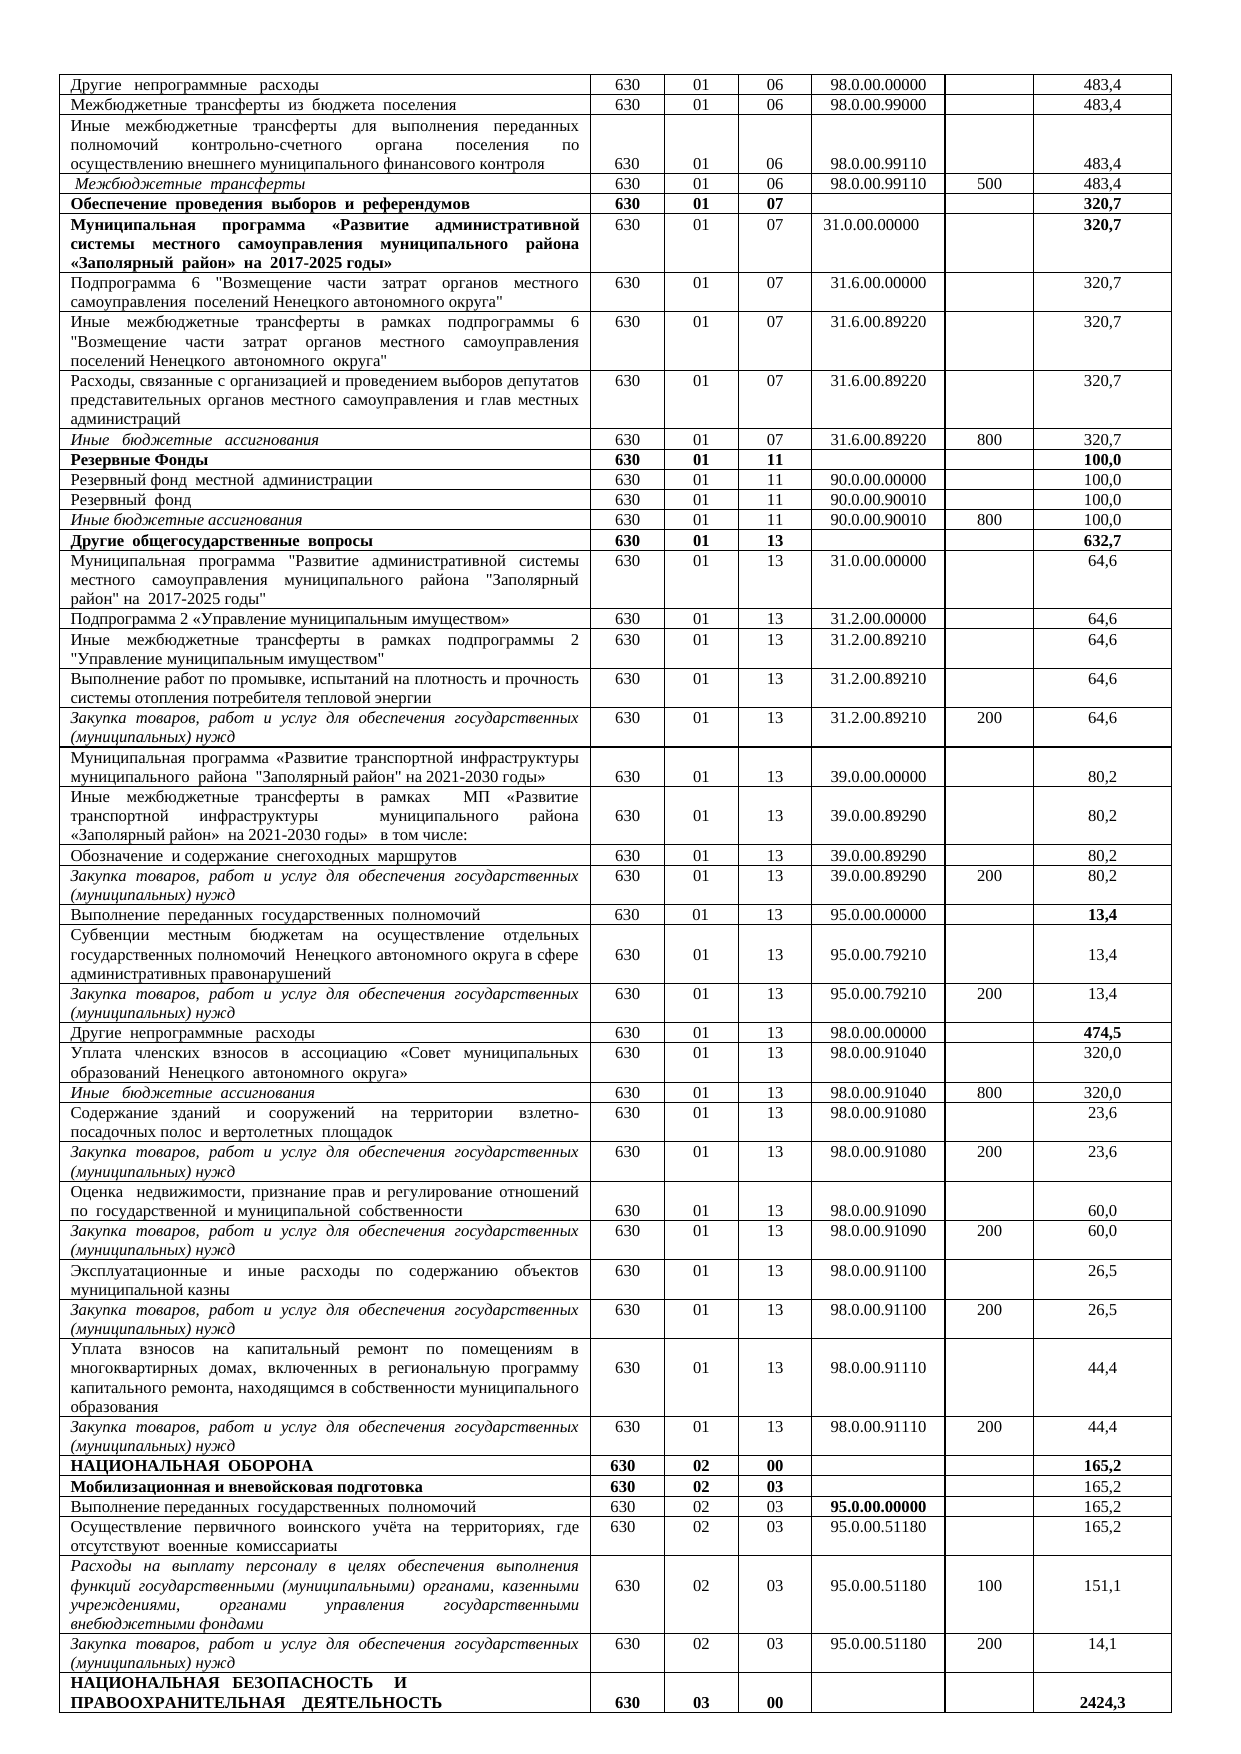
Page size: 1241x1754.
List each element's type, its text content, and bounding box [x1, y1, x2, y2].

table_cell 13 [739, 551, 811, 608]
table_cell НАЦИОНАЛЬНАЯ ОБОРОНА [60, 1456, 590, 1475]
table_cell 98.0.00.91090 [812, 1221, 944, 1259]
table_cell 23,6 [1034, 1103, 1171, 1141]
table_cell 31.2.00.89210 [812, 669, 944, 707]
table_cell 98.0.00.91100 [812, 1260, 944, 1299]
table_cell 01 [665, 95, 738, 114]
table_cell 02 [665, 1497, 738, 1516]
table_cell 320,7 [1034, 312, 1171, 370]
table_cell [812, 1673, 944, 1712]
table_cell 630 [591, 429, 664, 448]
table_cell 95.0.00.79210 [812, 984, 944, 1022]
table_cell 01 [665, 1417, 738, 1455]
table_cell 630 [591, 1142, 664, 1181]
table_cell 630 [591, 470, 664, 489]
table_cell 01 [665, 75, 738, 94]
table_cell 11 [739, 510, 811, 529]
table_cell 13,4 [1034, 905, 1171, 924]
table_cell Обеспечение проведения выборов и референдумов [60, 194, 590, 213]
table_cell 13 [739, 1043, 811, 1082]
table_cell Иные межбюджетные трансферты в рамках МП «Развитие транспортной инфраструктуры муниципального района «Заполярный район» на 2021-2030 годы» в том числе: [60, 787, 590, 844]
table_cell Мобилизационная и вневойсковая подготовка [60, 1476, 590, 1496]
table_cell 01 [665, 866, 738, 904]
table_cell 13 [739, 1260, 811, 1299]
table_cell 01 [665, 609, 738, 628]
table_cell Подпрограмма 6 "Возмещение части затрат органов местного самоуправления поселений Ненецкого автономного округа" [60, 273, 590, 311]
table_cell 630 [591, 75, 664, 94]
table_cell 01 [665, 1043, 738, 1082]
table_cell 630 [591, 905, 664, 924]
table_cell 01 [665, 669, 738, 707]
table_cell [946, 214, 1033, 272]
table_cell 98.0.00.91090 [812, 1182, 944, 1220]
table_cell [946, 1497, 1033, 1516]
table_cell 98.0.00.91080 [812, 1142, 944, 1181]
table_cell Резервные Фонды [60, 450, 590, 469]
table_cell 630 [591, 787, 664, 844]
table_cell 630 [591, 708, 664, 746]
table_cell Другие общегосударственные вопросы [60, 530, 590, 549]
table_cell 44,4 [1034, 1339, 1171, 1416]
table_cell 98.0.00.91040 [812, 1083, 944, 1102]
table_cell 01 [665, 629, 738, 668]
table_cell 13,4 [1034, 984, 1171, 1022]
table_cell 39.0.00.89290 [812, 845, 944, 864]
table_cell 630 [591, 1634, 664, 1672]
table_cell [946, 530, 1033, 549]
table_cell 07 [739, 194, 811, 213]
table_cell 14,1 [1034, 1634, 1171, 1672]
table_cell Другие непрограммные расходы [60, 75, 590, 94]
table_cell 630 [591, 845, 664, 864]
table_cell [946, 371, 1033, 428]
table_cell 01 [665, 1103, 738, 1141]
table_cell 630 [591, 984, 664, 1022]
table_cell 320,0 [1034, 1083, 1171, 1102]
table_cell 31.0.00.00000 [812, 214, 944, 272]
table_cell 630 [591, 510, 664, 529]
table_cell 01 [665, 708, 738, 746]
table_cell 98.0.00.00000 [812, 1023, 944, 1042]
table_cell Подпрограмма 2 «Управление муниципальным имуществом» [60, 609, 590, 628]
table_cell 01 [665, 984, 738, 1022]
table_cell 800 [946, 429, 1033, 448]
table_cell 01 [665, 1221, 738, 1259]
table_cell 03 [739, 1476, 811, 1496]
table_cell [946, 273, 1033, 311]
table_cell 200 [946, 984, 1033, 1022]
table_cell [812, 530, 944, 549]
table_cell 64,6 [1034, 708, 1171, 746]
table_cell 13 [739, 905, 811, 924]
table_cell [946, 1476, 1033, 1496]
table_cell 165,2 [1034, 1476, 1171, 1496]
table_cell Иные бюджетные ассигнования [60, 1083, 590, 1102]
table_cell 630 [591, 1182, 664, 1220]
table_cell 60,0 [1034, 1182, 1171, 1220]
table_cell 23,6 [1034, 1142, 1171, 1181]
table_cell 01 [665, 1023, 738, 1042]
table_cell [946, 629, 1033, 668]
table_cell 01 [665, 530, 738, 549]
table_cell 320,7 [1034, 214, 1171, 272]
table_cell [946, 470, 1033, 489]
table_cell 01 [665, 273, 738, 311]
table_cell [946, 905, 1033, 924]
table_cell Закупка товаров, работ и услуг для обеспечения государственных (муниципальных) нужд [60, 1300, 590, 1338]
table_cell 07 [739, 312, 811, 370]
table_cell 630 [591, 1673, 664, 1712]
table_cell Содержание зданий и сооружений на территории взлетно-посадочных полос и вертолетных площадок [60, 1103, 590, 1141]
table_cell 31.6.00.89220 [812, 312, 944, 370]
table_cell 90.0.00.00000 [812, 470, 944, 489]
table_cell 01 [665, 1083, 738, 1102]
table_cell Межбюджетные трансферты [60, 174, 590, 193]
table_cell Закупка товаров, работ и услуг для обеспечения государственных (муниципальных) нужд [60, 1634, 590, 1672]
table_cell 630 [591, 748, 664, 786]
table_cell Резервный фонд местной администрации [60, 470, 590, 489]
table_cell 13 [739, 1417, 811, 1455]
table_cell 95.0.00.51180 [812, 1634, 944, 1672]
table_cell Муниципальная программа "Развитие административной системы местного самоуправления муниципального района "Заполярный район" на 2017-2025 годы" [60, 551, 590, 608]
table_cell Уплата членских взносов в ассоциацию «Совет муниципальных образований Ненецкого автономного округа» [60, 1043, 590, 1082]
table_cell 06 [739, 174, 811, 193]
table_cell [946, 1023, 1033, 1042]
table_cell 00 [739, 1456, 811, 1475]
table_cell 630 [591, 530, 664, 549]
table_cell [946, 1182, 1033, 1220]
table_cell 01 [665, 450, 738, 469]
table_cell 13 [739, 787, 811, 844]
table_cell 630 [591, 1456, 664, 1475]
table_cell 03 [665, 1673, 738, 1712]
table_cell 320,7 [1034, 194, 1171, 213]
table_cell Закупка товаров, работ и услуг для обеспечения государственных (муниципальных) нужд [60, 866, 590, 904]
table_cell Обозначение и содержание снегоходных маршрутов [60, 845, 590, 864]
table_cell 31.6.00.00000 [812, 273, 944, 311]
table_cell Резервный фонд [60, 490, 590, 509]
table_cell 01 [665, 429, 738, 448]
table_cell [946, 450, 1033, 469]
table_cell 98.0.00.99110 [812, 174, 944, 193]
table_cell 151,1 [1034, 1556, 1171, 1633]
table_cell 01 [665, 551, 738, 608]
table_cell [946, 787, 1033, 844]
table_cell 80,2 [1034, 866, 1171, 904]
table_cell [946, 1517, 1033, 1555]
table_cell 01 [665, 905, 738, 924]
table_cell 320,7 [1034, 429, 1171, 448]
table_cell 100,0 [1034, 450, 1171, 469]
table_cell 630 [591, 551, 664, 608]
table_cell 01 [665, 214, 738, 272]
table_cell НАЦИОНАЛЬНАЯ БЕЗОПАСНОСТЬ И ПРАВООХРАНИТЕЛЬНАЯ ДЕЯТЕЛЬНОСТЬ [60, 1673, 590, 1712]
table_cell 320,7 [1034, 273, 1171, 311]
table_cell 483,4 [1034, 95, 1171, 114]
table_cell 100,0 [1034, 470, 1171, 489]
table_cell Закупка товаров, работ и услуг для обеспечения государственных (муниципальных) нужд [60, 984, 590, 1022]
table_cell 31.2.00.89210 [812, 708, 944, 746]
table_cell [946, 551, 1033, 608]
table_cell 500 [946, 174, 1033, 193]
table_cell 13 [739, 1221, 811, 1259]
table_cell 01 [665, 194, 738, 213]
table_cell [946, 194, 1033, 213]
table_cell 80,2 [1034, 748, 1171, 786]
table_cell 95.0.00.51180 [812, 1517, 944, 1555]
table_cell 200 [946, 1221, 1033, 1259]
table_cell Муниципальная программа «Развитие административной системы местного самоуправления муниципального района «Заполярный район» на 2017-2025 годы» [60, 214, 590, 272]
table_cell 630 [591, 1023, 664, 1042]
table_cell 630 [591, 312, 664, 370]
table_cell 13 [739, 629, 811, 668]
table_cell 07 [739, 371, 811, 428]
table_cell 01 [665, 115, 738, 173]
table_cell 630 [591, 1339, 664, 1416]
table_cell 13 [739, 845, 811, 864]
table_cell 98.0.00.91100 [812, 1300, 944, 1338]
table_cell 632,7 [1034, 530, 1171, 549]
table_cell 200 [946, 866, 1033, 904]
table_cell 483,4 [1034, 115, 1171, 173]
table_cell 03 [739, 1556, 811, 1633]
table_cell 200 [946, 1300, 1033, 1338]
table_cell 98.0.00.91040 [812, 1043, 944, 1082]
table_cell 100,0 [1034, 510, 1171, 529]
table_cell 13 [739, 530, 811, 549]
table_cell [946, 1673, 1033, 1712]
table_cell 03 [739, 1497, 811, 1516]
table_cell 200 [946, 1634, 1033, 1672]
table_cell Расходы на выплату персоналу в целях обеспечения выполнения функций государственными (муниципальными) органами, казенными учреждениями, органами управления государственными внебюджетными фондами [60, 1556, 590, 1633]
table_cell [812, 1476, 944, 1496]
table_cell Эксплуатационные и иные расходы по содержанию объектов муниципальной казны [60, 1260, 590, 1299]
table_cell 13 [739, 609, 811, 628]
table_cell [946, 1260, 1033, 1299]
table_cell 01 [665, 470, 738, 489]
table_cell 630 [591, 115, 664, 173]
table_cell 95.0.00.00000 [812, 905, 944, 924]
table_cell 630 [591, 1417, 664, 1455]
table_cell 630 [591, 174, 664, 193]
table_cell 630 [591, 1083, 664, 1102]
table_cell 630 [591, 669, 664, 707]
table_cell 630 [591, 490, 664, 509]
table_cell 03 [739, 1634, 811, 1672]
table_cell 13 [739, 1300, 811, 1338]
table_cell 06 [739, 75, 811, 94]
table_cell [946, 115, 1033, 173]
table_cell 200 [946, 1417, 1033, 1455]
table_cell 31.6.00.89220 [812, 429, 944, 448]
table_cell 165,2 [1034, 1456, 1171, 1475]
table_cell 13 [739, 1103, 811, 1141]
table_cell 64,6 [1034, 669, 1171, 707]
table_cell 165,2 [1034, 1497, 1171, 1516]
table_cell [946, 75, 1033, 94]
table_cell 165,2 [1034, 1517, 1171, 1555]
table_cell [812, 194, 944, 213]
table_cell 483,4 [1034, 75, 1171, 94]
table_cell Расходы, связанные с организацией и проведением выборов депутатов представительных органов местного самоуправления и глав местных администраций [60, 371, 590, 428]
table_cell 98.0.00.99110 [812, 115, 944, 173]
table_cell 00 [739, 1673, 811, 1712]
table_cell [812, 1456, 944, 1475]
table_cell [946, 1103, 1033, 1141]
table_cell Закупка товаров, работ и услуг для обеспечения государственных (муниципальных) нужд [60, 1221, 590, 1259]
table_cell [946, 925, 1033, 983]
table_cell Иные межбюджетные трансферты в рамках подпрограммы 2 "Управление муниципальным имуществом" [60, 629, 590, 668]
table_cell 95.0.00.79210 [812, 925, 944, 983]
table_cell Иные бюджетные ассигнования [60, 429, 590, 448]
table_cell 630 [591, 1556, 664, 1633]
table_cell 31.6.00.89220 [812, 371, 944, 428]
table_cell 64,6 [1034, 609, 1171, 628]
table_cell 02 [665, 1556, 738, 1633]
table_cell [946, 312, 1033, 370]
table_cell 98.0.00.00000 [812, 75, 944, 94]
table_cell 39.0.00.00000 [812, 748, 944, 786]
table_cell 01 [665, 312, 738, 370]
table_cell 800 [946, 1083, 1033, 1102]
table_cell 31.2.00.00000 [812, 609, 944, 628]
table_cell 01 [665, 1260, 738, 1299]
table_cell 630 [591, 609, 664, 628]
table_cell 98.0.00.91110 [812, 1417, 944, 1455]
table_cell 630 [591, 1517, 664, 1555]
table_cell 320,0 [1034, 1043, 1171, 1082]
table_cell 80,2 [1034, 787, 1171, 844]
table_cell 630 [591, 194, 664, 213]
table_cell Осуществление первичного воинского учёта на территориях, где отсутствуют военные комиссариаты [60, 1517, 590, 1555]
table_cell 95.0.00.51180 [812, 1556, 944, 1633]
table_cell 630 [591, 1300, 664, 1338]
table_cell [946, 845, 1033, 864]
table_cell [946, 95, 1033, 114]
table_cell 320,7 [1034, 371, 1171, 428]
table_cell [946, 748, 1033, 786]
table_cell [946, 1339, 1033, 1416]
table_cell 200 [946, 1142, 1033, 1181]
table_cell Уплата взносов на капитальный ремонт по помещениям в многоквартирных домах, включенных в региональную программу капитального ремонта, находящимся в собственности муниципального образования [60, 1339, 590, 1416]
table_cell 13,4 [1034, 925, 1171, 983]
table_cell 630 [591, 95, 664, 114]
table_cell 630 [591, 925, 664, 983]
table_cell 01 [665, 490, 738, 509]
table_cell 90.0.00.90010 [812, 490, 944, 509]
table_cell Закупка товаров, работ и услуг для обеспечения государственных (муниципальных) нужд [60, 708, 590, 746]
table_cell 01 [665, 174, 738, 193]
table_cell 39.0.00.89290 [812, 787, 944, 844]
table_cell [946, 1456, 1033, 1475]
table_cell 13 [739, 708, 811, 746]
table_cell [946, 1043, 1033, 1082]
table_cell [812, 450, 944, 469]
table_cell 01 [665, 1300, 738, 1338]
table_cell 26,5 [1034, 1260, 1171, 1299]
table_cell Иные межбюджетные трансферты в рамках подпрограммы 6 "Возмещение части затрат органов местного самоуправления поселений Ненецкого автономного округа" [60, 312, 590, 370]
table_cell Иные межбюджетные трансферты для выполнения переданных полномочий контрольно-счетного органа поселения по осуществлению внешнего муниципального финансового контроля [60, 115, 590, 173]
table_cell 31.2.00.89210 [812, 629, 944, 668]
table_cell [946, 490, 1033, 509]
table_cell 98.0.00.91110 [812, 1339, 944, 1416]
table_cell 01 [665, 925, 738, 983]
table_cell 98.0.00.99000 [812, 95, 944, 114]
table_cell 13 [739, 1083, 811, 1102]
table_cell Выполнение работ по промывке, испытаний на плотность и прочность системы отопления потребителя тепловой энергии [60, 669, 590, 707]
table_cell Закупка товаров, работ и услуг для обеспечения государственных (муниципальных) нужд [60, 1417, 590, 1455]
table_cell 630 [591, 273, 664, 311]
table_cell [946, 609, 1033, 628]
table_cell 01 [665, 787, 738, 844]
table_cell Выполнение переданных государственных полномочий [60, 1497, 590, 1516]
table_cell 800 [946, 510, 1033, 529]
table_cell 44,4 [1034, 1417, 1171, 1455]
table_cell 06 [739, 95, 811, 114]
table_cell Выполнение переданных государственных полномочий [60, 905, 590, 924]
table_cell Субвенции местным бюджетам на осуществление отдельных государственных полномочий Ненецкого автономного округа в сфере административных правонарушений [60, 925, 590, 983]
table_cell 01 [665, 845, 738, 864]
table_cell 13 [739, 1339, 811, 1416]
table_cell 630 [591, 1043, 664, 1082]
table_cell Другие непрограммные расходы [60, 1023, 590, 1042]
table_cell 11 [739, 490, 811, 509]
table_cell 630 [591, 450, 664, 469]
table_cell 13 [739, 925, 811, 983]
table_cell 11 [739, 470, 811, 489]
table_cell Иные бюджетные ассигнования [60, 510, 590, 529]
table_cell [946, 669, 1033, 707]
table_cell 13 [739, 669, 811, 707]
table_cell 13 [739, 1023, 811, 1042]
table_cell 07 [739, 214, 811, 272]
table_cell Закупка товаров, работ и услуг для обеспечения государственных (муниципальных) нужд [60, 1142, 590, 1181]
table_cell 100 [946, 1556, 1033, 1633]
table_cell 630 [591, 371, 664, 428]
table_cell 630 [591, 214, 664, 272]
table_cell 03 [739, 1517, 811, 1555]
table_cell 02 [665, 1634, 738, 1672]
table_cell 02 [665, 1456, 738, 1475]
table_cell 64,6 [1034, 551, 1171, 608]
table_cell 2424,3 [1034, 1673, 1171, 1712]
table_cell 80,2 [1034, 845, 1171, 864]
table_cell 630 [591, 1260, 664, 1299]
table_cell 01 [665, 1182, 738, 1220]
table_cell Оценка недвижимости, признание прав и регулирование отношений по государственной и муниципальной собственности [60, 1182, 590, 1220]
table_cell 01 [665, 371, 738, 428]
table_cell 630 [591, 866, 664, 904]
table_cell 64,6 [1034, 629, 1171, 668]
table_cell 07 [739, 273, 811, 311]
table_cell Муниципальная программа «Развитие транспортной инфраструктуры муниципального района "Заполярный район" на 2021-2030 годы» [60, 748, 590, 786]
table_cell 100,0 [1034, 490, 1171, 509]
table_cell 26,5 [1034, 1300, 1171, 1338]
table_cell 01 [665, 1339, 738, 1416]
table_cell 630 [591, 629, 664, 668]
table_cell 01 [665, 510, 738, 529]
table_cell 02 [665, 1517, 738, 1555]
table_cell 95.0.00.00000 [812, 1497, 944, 1516]
table_cell 06 [739, 115, 811, 173]
table_cell 01 [665, 748, 738, 786]
table_cell 02 [665, 1476, 738, 1496]
table_cell 630 [591, 1497, 664, 1516]
table_cell 01 [665, 1142, 738, 1181]
table_cell 39.0.00.89290 [812, 866, 944, 904]
table_cell 13 [739, 1182, 811, 1220]
table_cell 07 [739, 429, 811, 448]
table_cell 13 [739, 1142, 811, 1181]
table_cell 98.0.00.91080 [812, 1103, 944, 1141]
table_cell 60,0 [1034, 1221, 1171, 1259]
table_cell 630 [591, 1476, 664, 1496]
table_cell 474,5 [1034, 1023, 1171, 1042]
table_cell 13 [739, 984, 811, 1022]
table_cell 11 [739, 450, 811, 469]
table_cell Межбюджетные трансферты из бюджета поселения [60, 95, 590, 114]
table_cell 200 [946, 708, 1033, 746]
table_cell 630 [591, 1103, 664, 1141]
table_cell 13 [739, 866, 811, 904]
table_cell 90.0.00.90010 [812, 510, 944, 529]
table_cell 31.0.00.00000 [812, 551, 944, 608]
table_cell 13 [739, 748, 811, 786]
table_cell 483,4 [1034, 174, 1171, 193]
table_cell 630 [591, 1221, 664, 1259]
